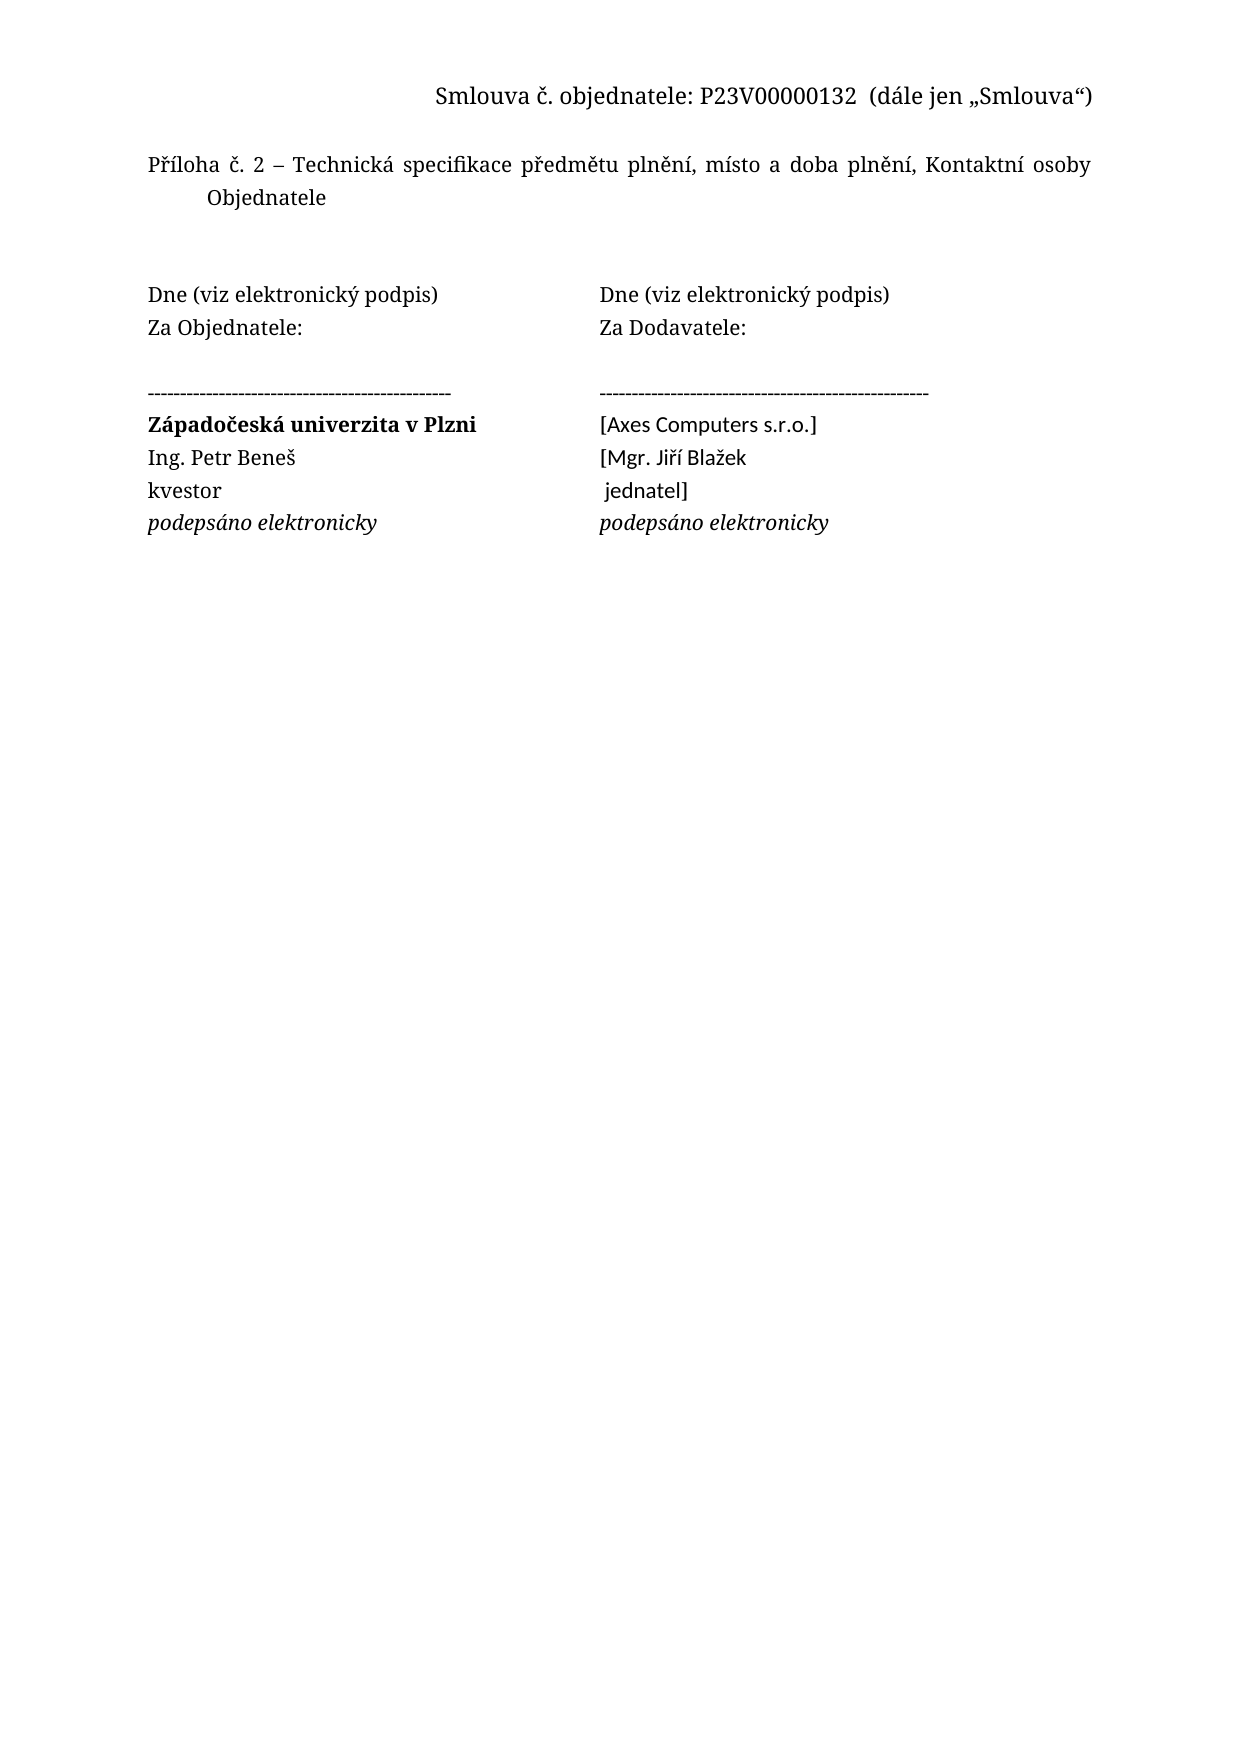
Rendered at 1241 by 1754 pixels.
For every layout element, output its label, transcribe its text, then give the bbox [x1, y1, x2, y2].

table_header Dne (viz elektronický podpis) Za Dodavatele: --------------------------------------------------- [Axes Computers s.r.o.] [Mgr. Jiří Blažek jednatel] podepsáno elektronicky [588, 280, 1040, 541]
table_header Dne (viz elektronický podpis) Za Objednatele: ----------------------------------------------- Západočeská univerzita v Plzni Ing. Petr Beneš kvestor podepsáno elektronicky [136, 280, 588, 541]
text Příloha č. 2 – Technická specifikace předmětu plnění, místo a doba plnění, Kontaktní osoby Objednatele [148, 150, 1093, 211]
